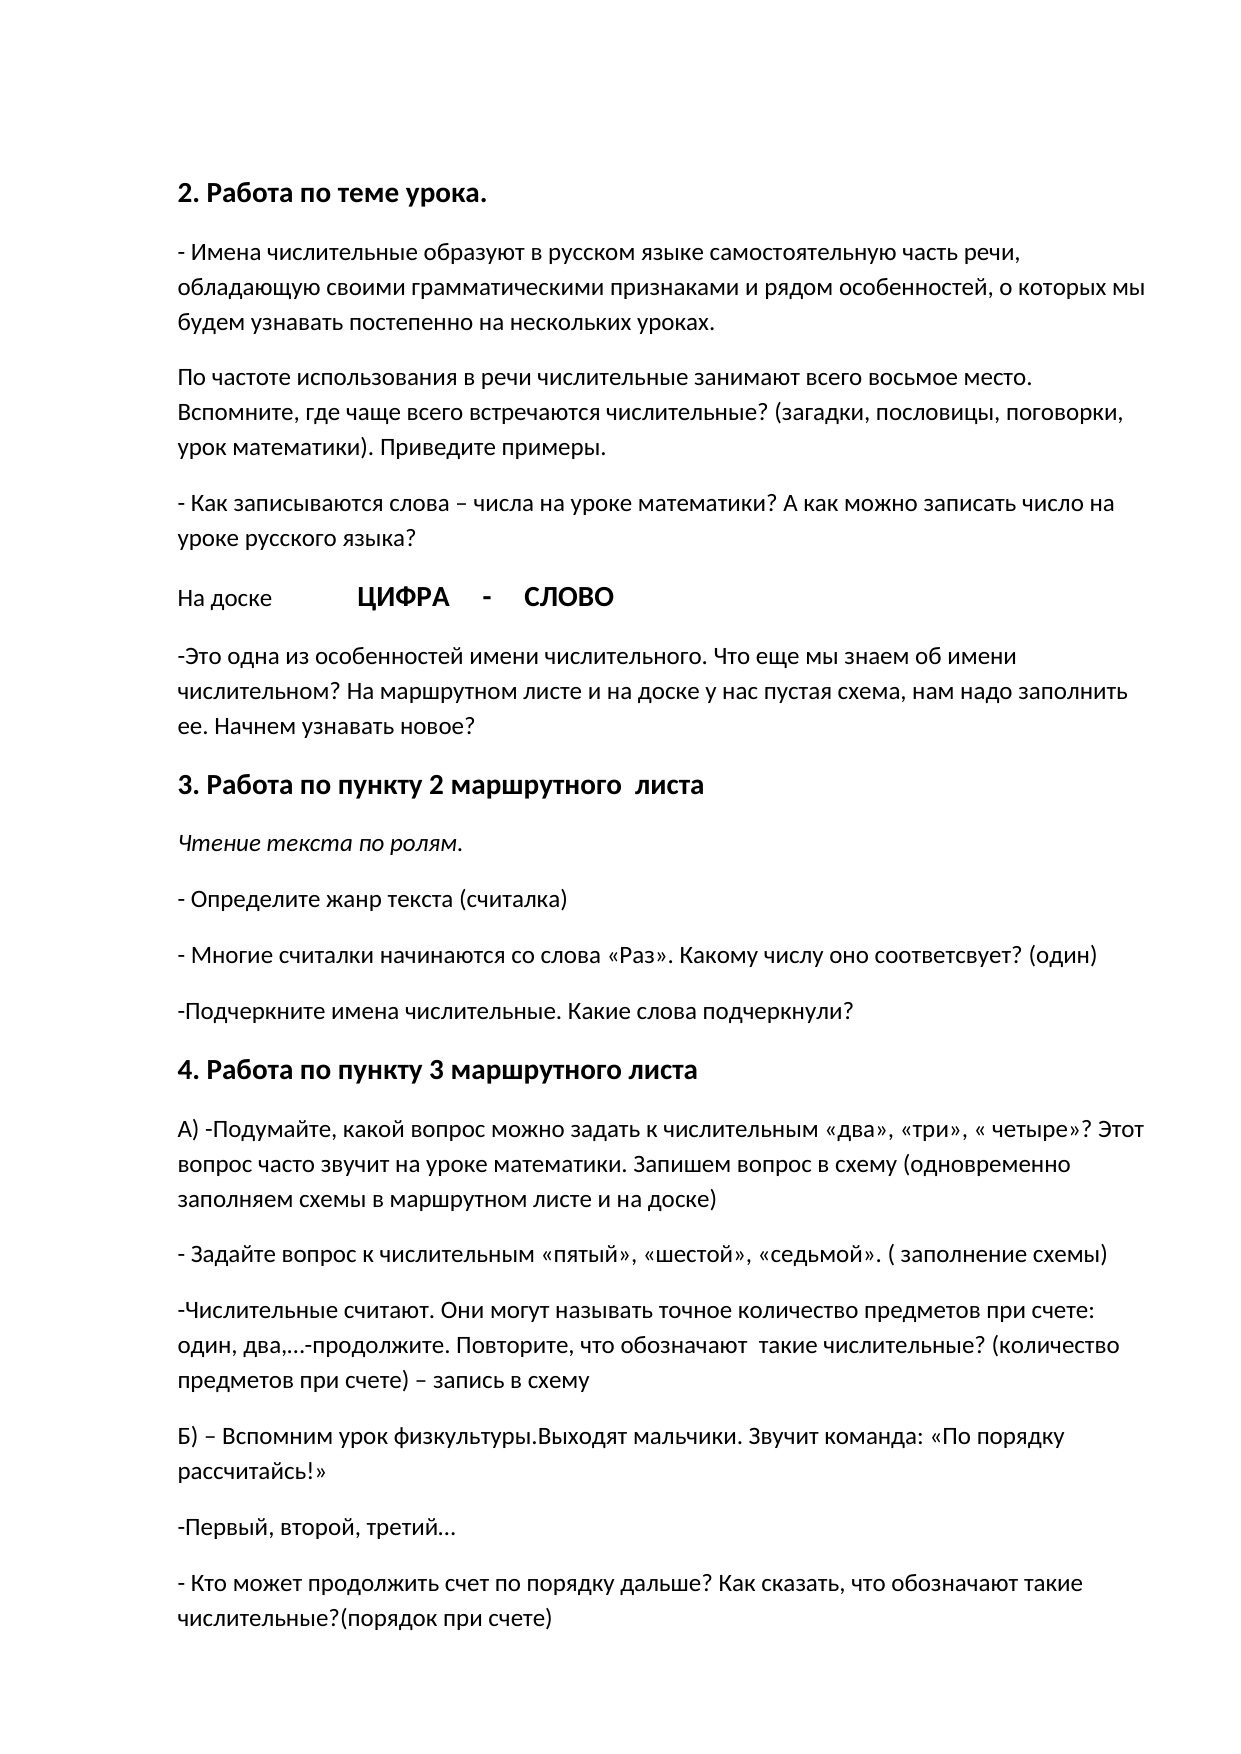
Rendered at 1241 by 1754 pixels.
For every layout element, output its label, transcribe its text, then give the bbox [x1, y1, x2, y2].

text -Первый, второй, третий… [177, 1511, 1152, 1542]
text 4. Работа по пункту 3 маршрутного листа [177, 1051, 1152, 1087]
text - Многие считалки начинаются со слова «Раз». Какому числу оно соответсвует? (один) [177, 939, 1152, 970]
text - Как записываются слова – числа на уроке математики? А как можно записать число на уроке русского языка? [177, 487, 1152, 553]
text 2. Работа по теме урока. [177, 174, 1152, 209]
text По частоте использования в речи числительные занимают всего восьмое место. Вспомните, где чаще всего встречаются числительные? (загадки, пословицы, поговорки, урок математики). Приведите примеры. [177, 362, 1152, 462]
text - Определите жанр текста (считалка) [177, 883, 1152, 914]
text - Кто может продолжить счет по порядку дальше? Как сказать, что обозначают такие числительные?(порядок при счете) [177, 1567, 1152, 1632]
text Чтение текста по ролям. [177, 828, 1152, 858]
text Б) – Вспомним урок физкультуры.Выходят мальчики. Звучит команда: «По порядку рассчитайсь!» [177, 1420, 1152, 1486]
text -Это одна из особенностей имени числительного. Что еще мы знаем об имени числительном? На маршрутном листе и на доске у нас пустая схема, нам надо заполнить ее. Начнем узнавать новое? [177, 640, 1152, 741]
text А) -Подумайте, какой вопрос можно задать к числительным «два», «три», « четыре»? Этот вопрос часто звучит на уроке математики. Запишем вопрос в схему (одновременно заполняем схемы в маршрутном листе и на доске) [177, 1113, 1152, 1213]
text На доске ЦИФРА - СЛОВО [177, 578, 1152, 614]
text -Подчеркните имена числительные. Какие слова подчеркнули? [177, 995, 1152, 1026]
text - Имена числительные образуют в русском языке самостоятельную часть речи, обладающую своими грамматическими признаками и рядом особенностей, о которых мы будем узнавать постепенно на нескольких уроках. [177, 236, 1152, 336]
text -Числительные считают. Они могут называть точное количество предметов при счете: один, два,…-продолжите. Повторите, что обозначают такие числительные? (количество предметов при счете) – запись в схему [177, 1294, 1152, 1395]
text - Задайте вопрос к числительным «пятый», «шестой», «седьмой». ( заполнение схемы) [177, 1238, 1152, 1269]
text 3. Работа по пункту 2 маршрутного листа [177, 766, 1152, 801]
